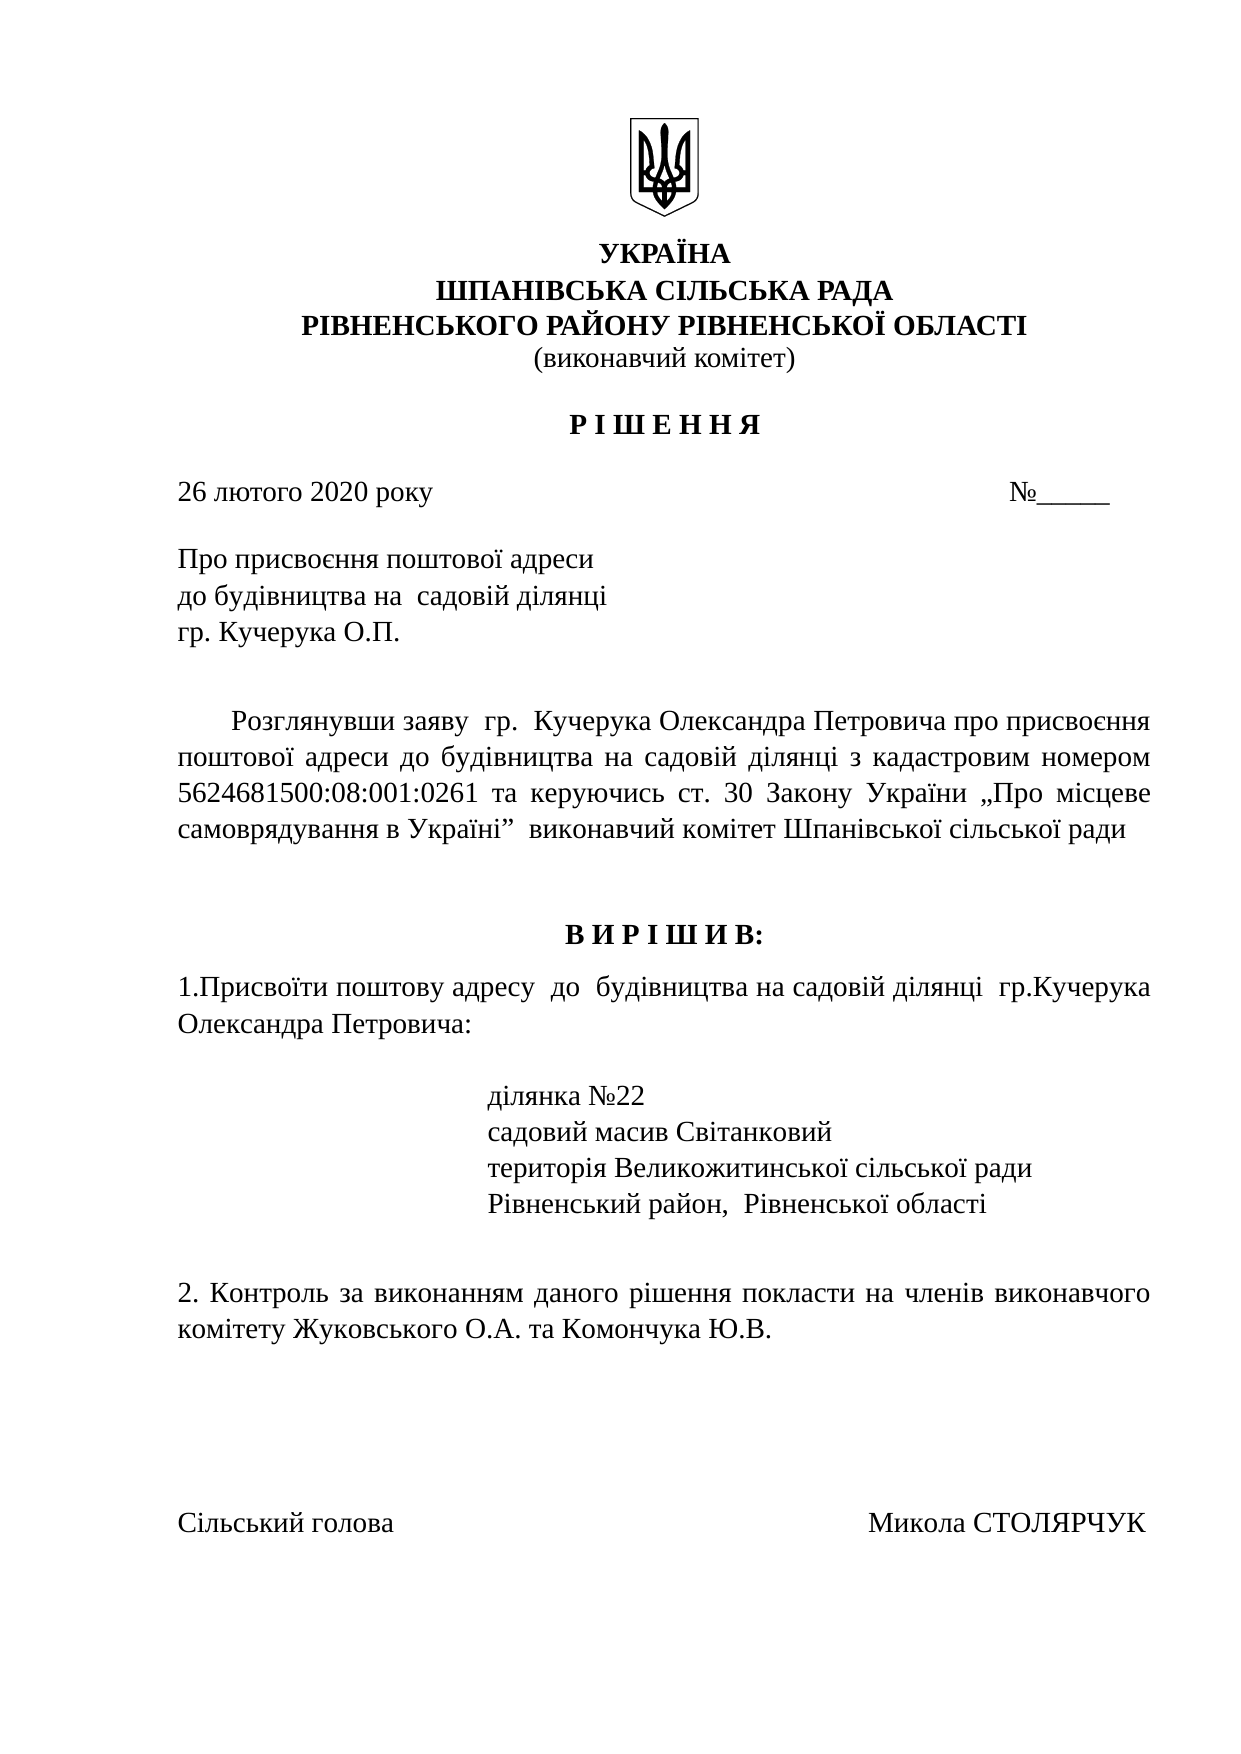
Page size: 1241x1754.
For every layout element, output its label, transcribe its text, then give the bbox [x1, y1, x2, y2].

text 2. Контроль за виконанням даного рішення покласти на членів виконавчого комітету Жуковського О.А. та Комончука Ю.В. [177, 1275, 1152, 1345]
subtitle ШПАНІВСЬКА сільська рада [871, 282, 1152, 305]
text територія Великожитинської сільської ради [177, 1150, 1152, 1184]
text Р І Ш Е Н Н Я [177, 407, 1152, 441]
text В И Р І Ш И В: [177, 917, 1152, 950]
subtitle ШПАНІВСЬКА сільська рада [177, 282, 853, 305]
text Рівненський район, Рівненської області [177, 1186, 1152, 1220]
text гр. Кучерука О.П. [177, 614, 1152, 647]
text 1.Присвоїти поштову адресу до будівництва на садовій ділянці гр.Кучерука Олександра Петровича: [177, 969, 1152, 1039]
text Розглянувши заяву гр. Кучерука Олександра Петровича про присвоєння поштової адреси до будівництва на садовій ділянці з кадастровим номером 5624681500:08:001:0261 та керуючись ст. 30 Закону України „Про місцеве самоврядування в Україні” виконавчий комітет Шпанівської сільської ради [177, 703, 1152, 845]
text ділянка №22 [177, 1078, 1152, 1112]
text Сільський голова Микола СТОЛЯРЧУК [177, 1505, 1152, 1538]
text Україна [177, 236, 1152, 269]
text садовий масив Світанковий [177, 1114, 1152, 1148]
text до будівництва на садовій ділянці [177, 578, 1152, 611]
text РІВНЕНСЬКОГО РАЙОНУ РІВНЕНСЬКОЇ ОБЛАСТІ [177, 317, 1152, 340]
text (виконавчий комітет) [177, 340, 1152, 374]
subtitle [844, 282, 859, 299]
text 26 лютого 2020 року №_____ [177, 474, 1152, 508]
text Про присвоєння поштової адреси [177, 541, 1152, 575]
